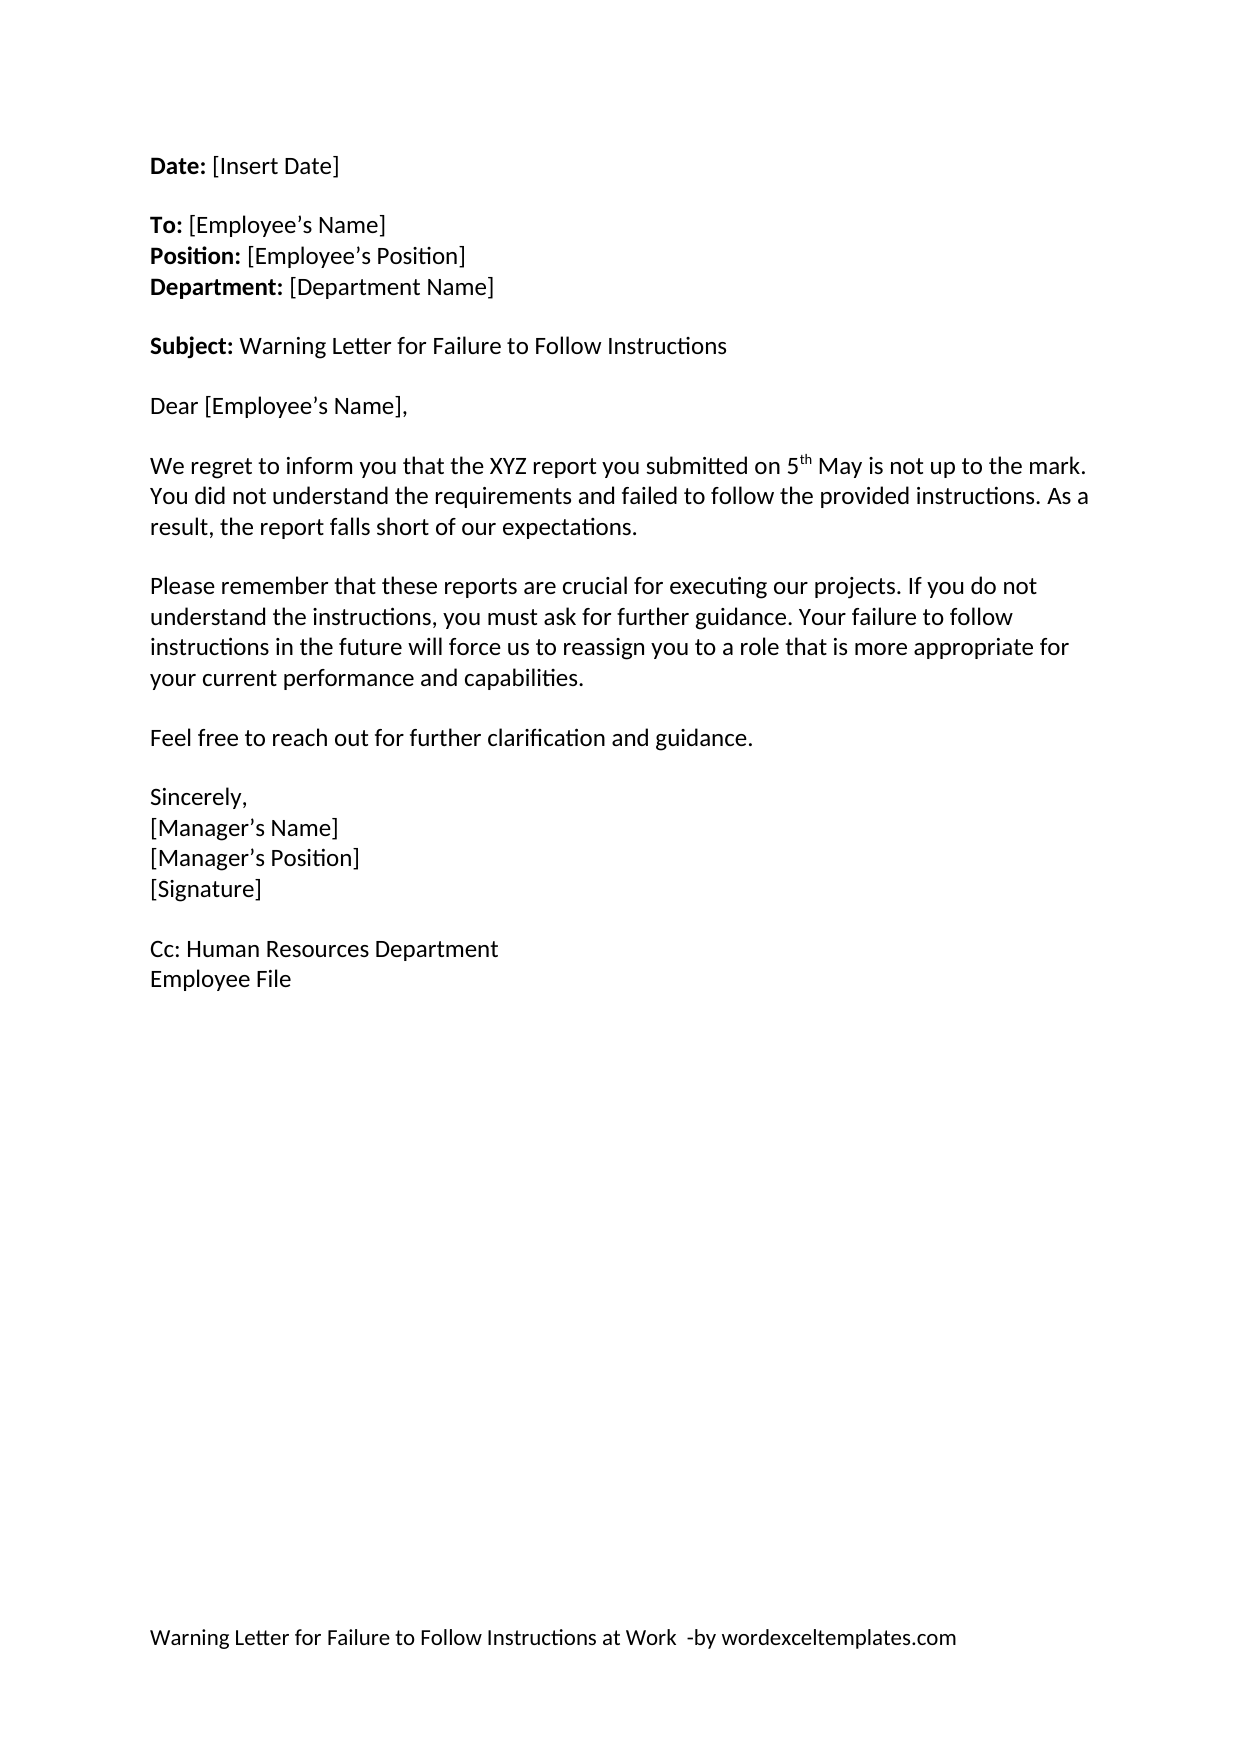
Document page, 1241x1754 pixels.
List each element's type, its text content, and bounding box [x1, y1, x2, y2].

text Date: [Insert Date] [150, 150, 1090, 181]
text Feel free to reach out for further clarification and guidance. [150, 722, 1090, 752]
text Subject: Warning Letter for Failure to Follow Instructions [150, 330, 1090, 361]
text We regret to inform you that the XYZ report you submitted on 5th May is not up to the mark. You did not understand the requirements and failed to follow the provided instructions. As a result, the report falls short of our expectations. [150, 450, 1090, 541]
text Please remember that these reports are crucial for executing our projects. If you do not understand the instructions, you must ask for further guidance. Your failure to follow instructions in the future will force us to reassign you to a role that is more appropriate for your current performance and capabilities. [150, 571, 1090, 693]
text To: [Employee’s Name] Position: [Employee’s Position] Department: [Department Name] [150, 210, 1090, 301]
text Dear [Employee’s Name], [150, 390, 1090, 421]
text Cc: Human Resources Department Employee File [150, 933, 1090, 994]
text Sincerely, [Manager’s Name] [Manager’s Position] [Signature] [150, 781, 1090, 903]
